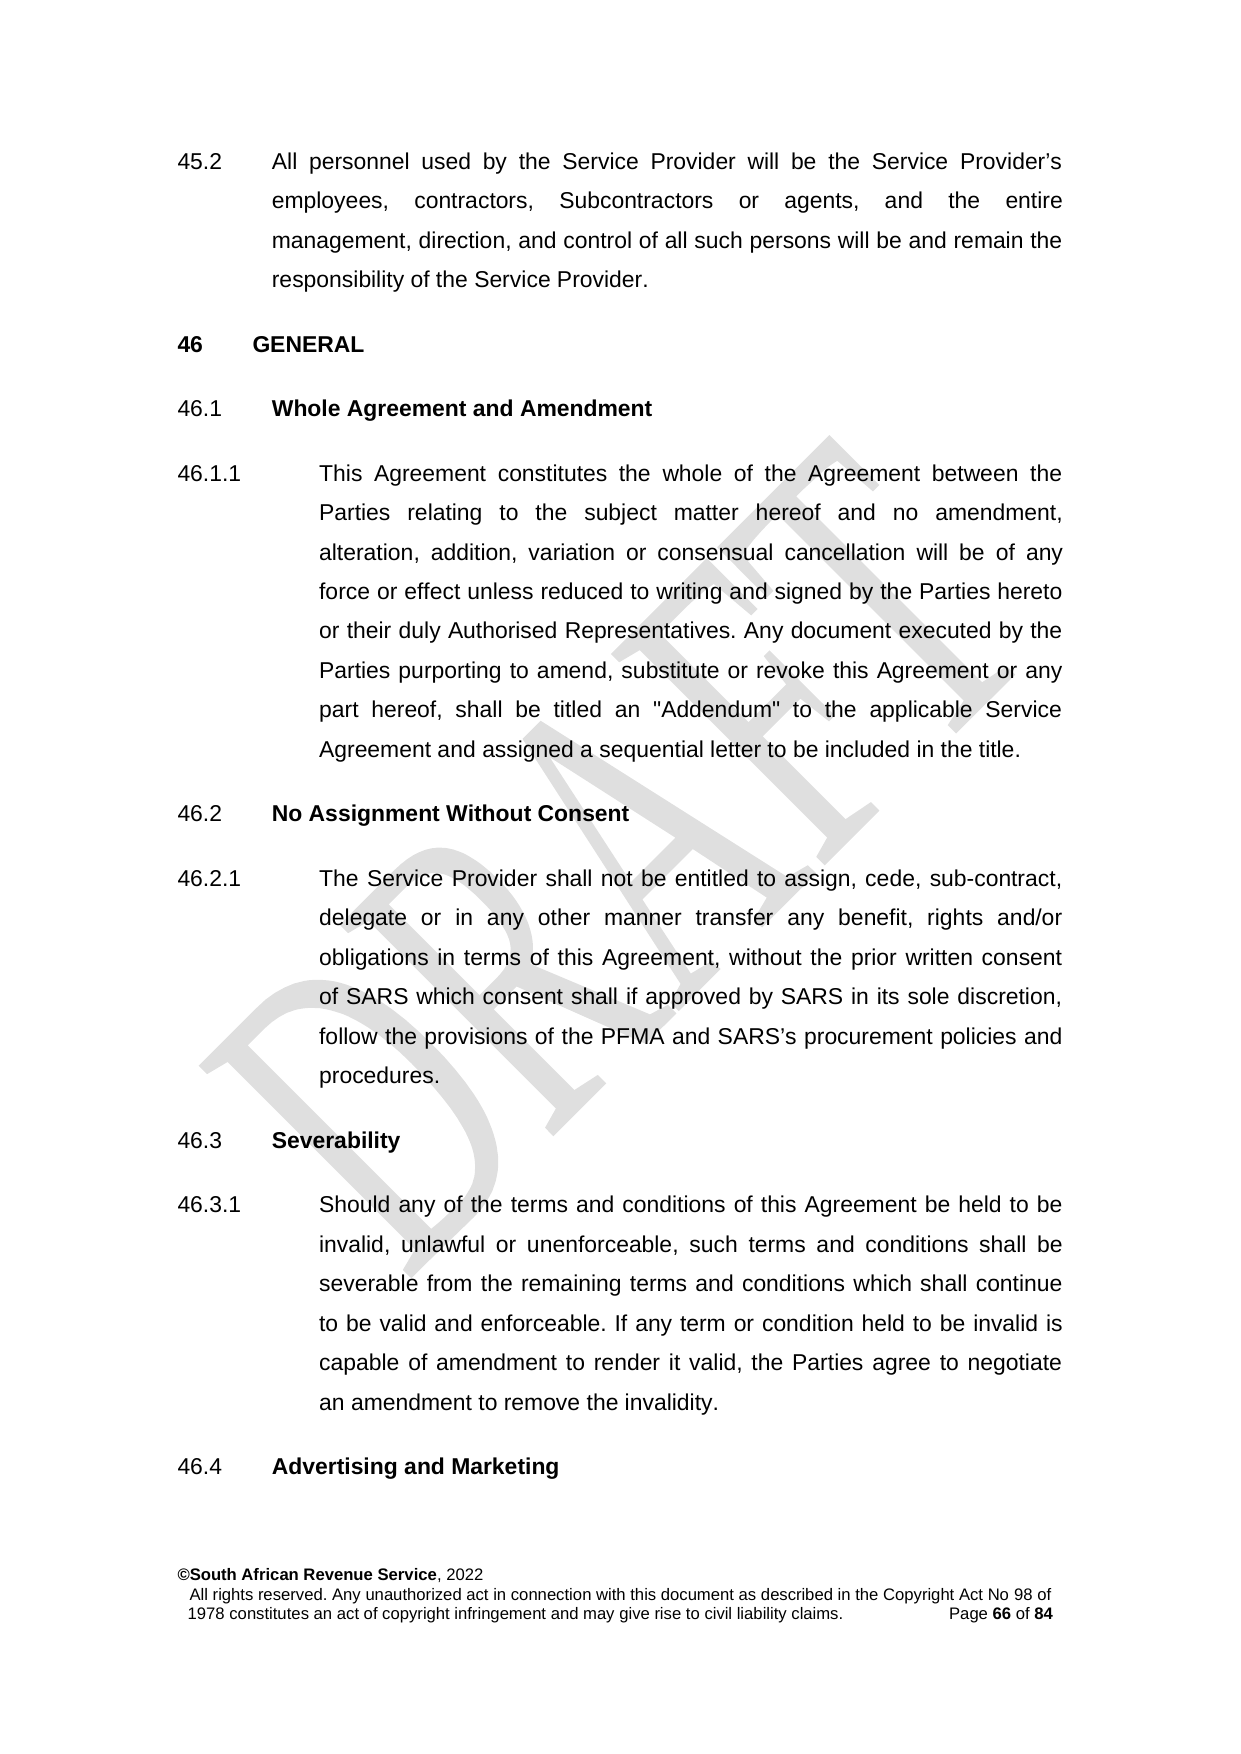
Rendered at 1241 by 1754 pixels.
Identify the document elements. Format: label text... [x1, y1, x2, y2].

list Whole Agreement and Amendment [177, 395, 1063, 421]
list General [177, 331, 1063, 357]
list Severability [177, 1127, 1063, 1153]
list Should any of the terms and conditions of this Agreement be held to be invalid, unlawful or unenforceable, such terms and conditions shall be severable from the remaining terms and conditions which shall continue to be valid and enforceable. If any term or condition held to be invalid is capable of amendment to render it valid, the Parties agree to negotiate an amendment to remove the invalidity. [177, 1191, 1063, 1415]
list All personnel used by the Service Provider will be the Service Provider’s employees, contractors, Subcontractors or agents, and the entire management, direction, and control of all such persons will be and remain the responsibility of the Service Provider. [177, 148, 1063, 292]
list No Assignment Without Consent [177, 800, 1063, 827]
list This Agreement constitutes the whole of the Agreement between the Parties relating to the subject matter hereof and no amendment, alteration, addition, variation or consensual cancellation will be of any force or effect unless reduced to writing and signed by the Parties hereto or their duly Authorised Representatives. Any document executed by the Parties purporting to amend, substitute or revoke this Agreement or any part hereof, shall be titled an "Addendum" to the applicable Service Agreement and assigned a sequential letter to be included in the title. [177, 459, 1063, 762]
list The Service Provider shall not be entitled to assign, cede, sub-contract, delegate or in any other manner transfer any benefit, rights and/or obligations in terms of this Agreement, without the prior written consent of SARS which consent shall if approved by SARS in its sole discretion, follow the provisions of the PFMA and SARS’s procurement policies and procedures. [177, 865, 1063, 1089]
list Advertising and Marketing [177, 1453, 1063, 1479]
